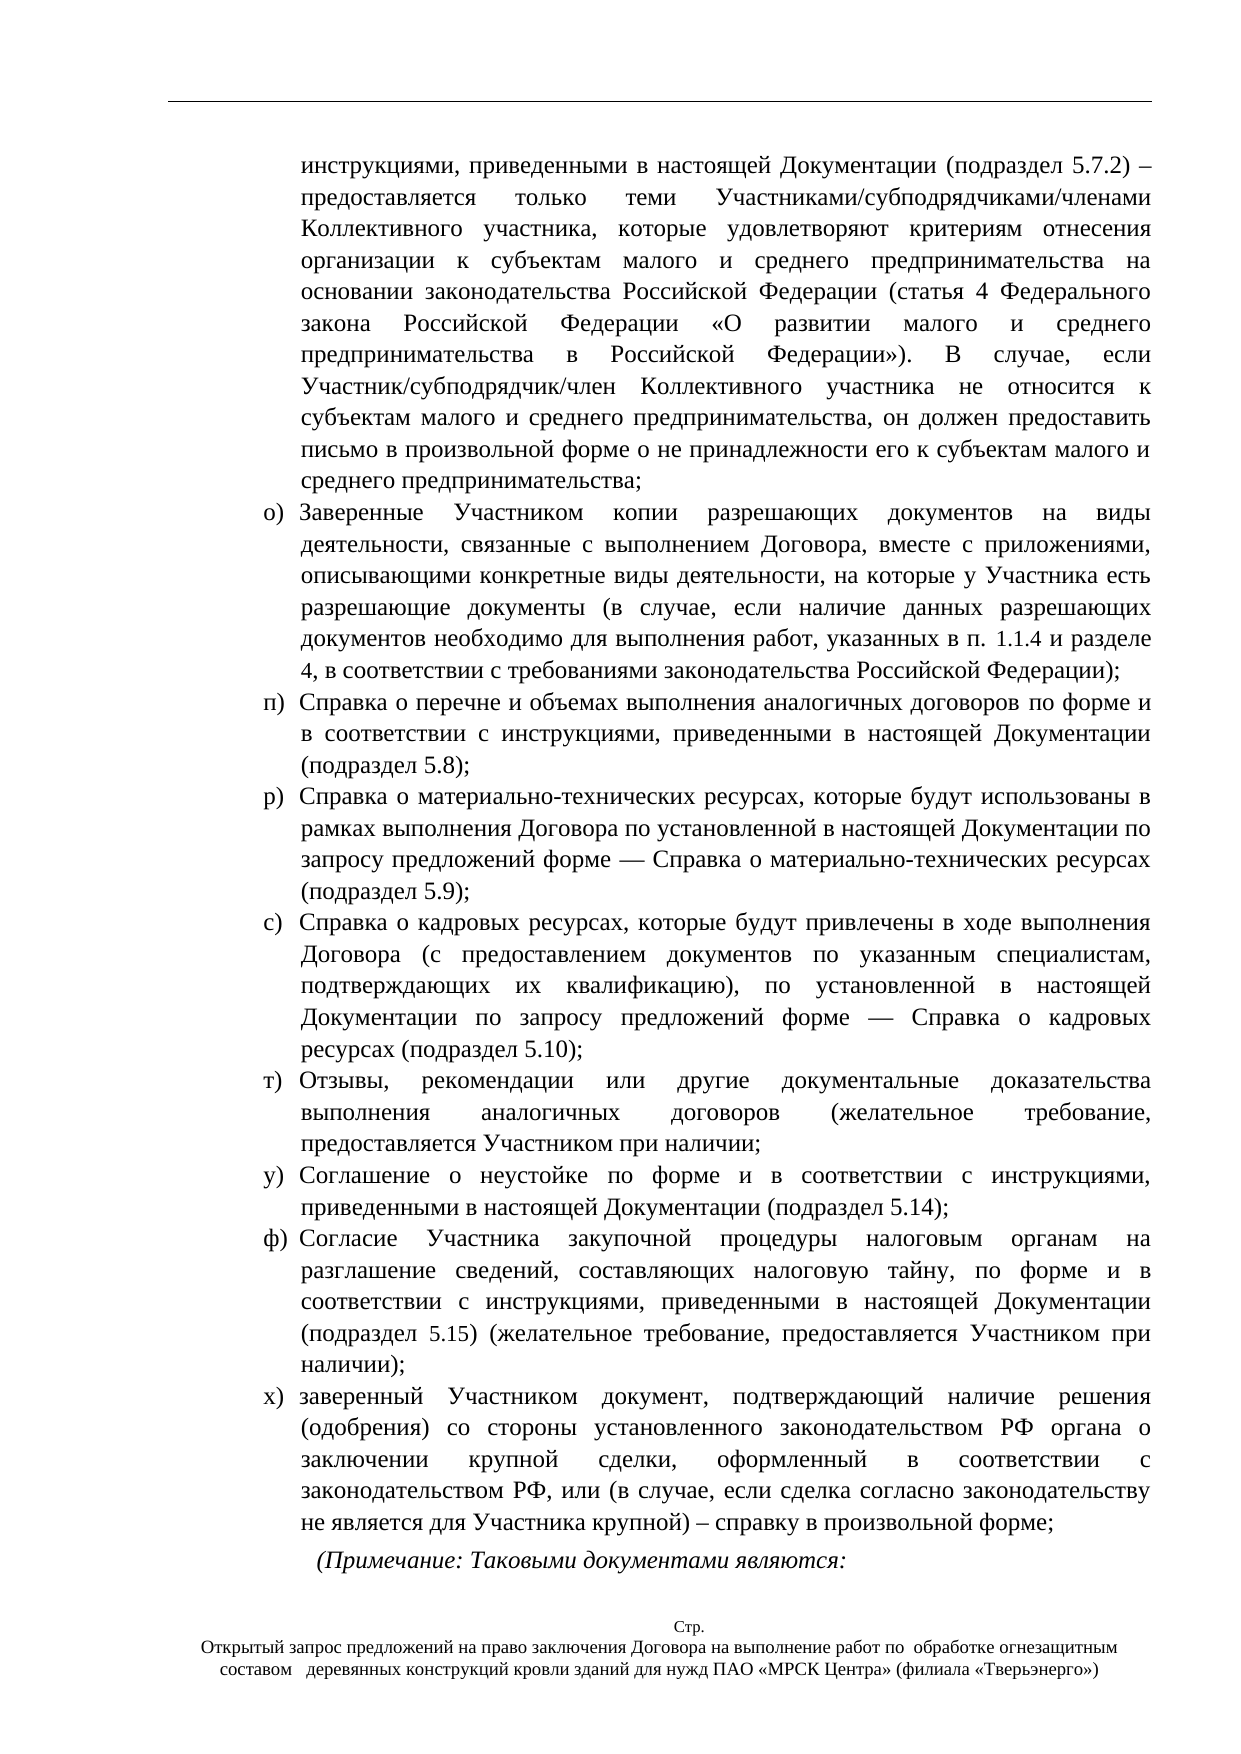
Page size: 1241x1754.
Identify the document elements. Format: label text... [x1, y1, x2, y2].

list Соглашение о неустойке по форме и в соответствии с инструкциями, приведенными в настоящей Документации (подраздел 5.14); [263, 1160, 1152, 1220]
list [263, 150, 1152, 494]
list Справка о перечне и объемах выполнения аналогичных договоров по форме и в соответствии с инструкциями, приведенными в настоящей Документации (подраздел 5.8); [263, 687, 1152, 778]
list Отзывы, рекомендации или другие документальные доказательства выполнения аналогичных договоров (желательное требование, предоставляется Участником при наличии; [263, 1065, 1152, 1157]
list заверенный Участником документ, подтверждающий наличие решения (одобрения) со стороны установленного законодательством РФ органа о заключении крупной сделки, оформленный в соответствии с законодательством РФ, или (в случае, если сделка согласно законодательству не является для Участника крупной) – справку в произвольной форме; [263, 1381, 1152, 1536]
list (Примечание: Таковыми документами являются: [316, 1545, 1152, 1574]
list Заверенные Участником копии разрешающих документов на виды деятельности, связанные с выполнением Договора, вместе с приложениями, описывающими конкретные виды деятельности, на которые у Участника есть разрешающие документы (в случае, если наличие данных разрешающих документов необходимо для выполнения работ, указанных в п. 1.1.4 и разделе 4, в соответствии с требованиями законодательства Российской Федерации); [263, 497, 1152, 684]
list Согласие Участника закупочной процедуры налоговым органам на разглашение сведений, составляющих налоговую тайну, по форме и в соответствии с инструкциями, приведенными в настоящей Документации (подраздел 5.15) (желательное требование, предоставляется Участником при наличии); [263, 1223, 1152, 1378]
list Справка о кадровых ресурсах, которые будут привлечены в ходе выполнения Договора (с предоставлением документов по указанным специалистам, подтверждающих их квалификацию), по установленной в настоящей Документации по запросу предложений форме — Справка о кадровых ресурсах (подраздел 5.10); [263, 907, 1152, 1062]
list Справка о материально-технических ресурсах, которые будут использованы в рамках выполнения Договора по установленной в настоящей Документации по запросу предложений форме — Справка о материально-технических ресурсах (подраздел 5.9); [263, 781, 1152, 905]
